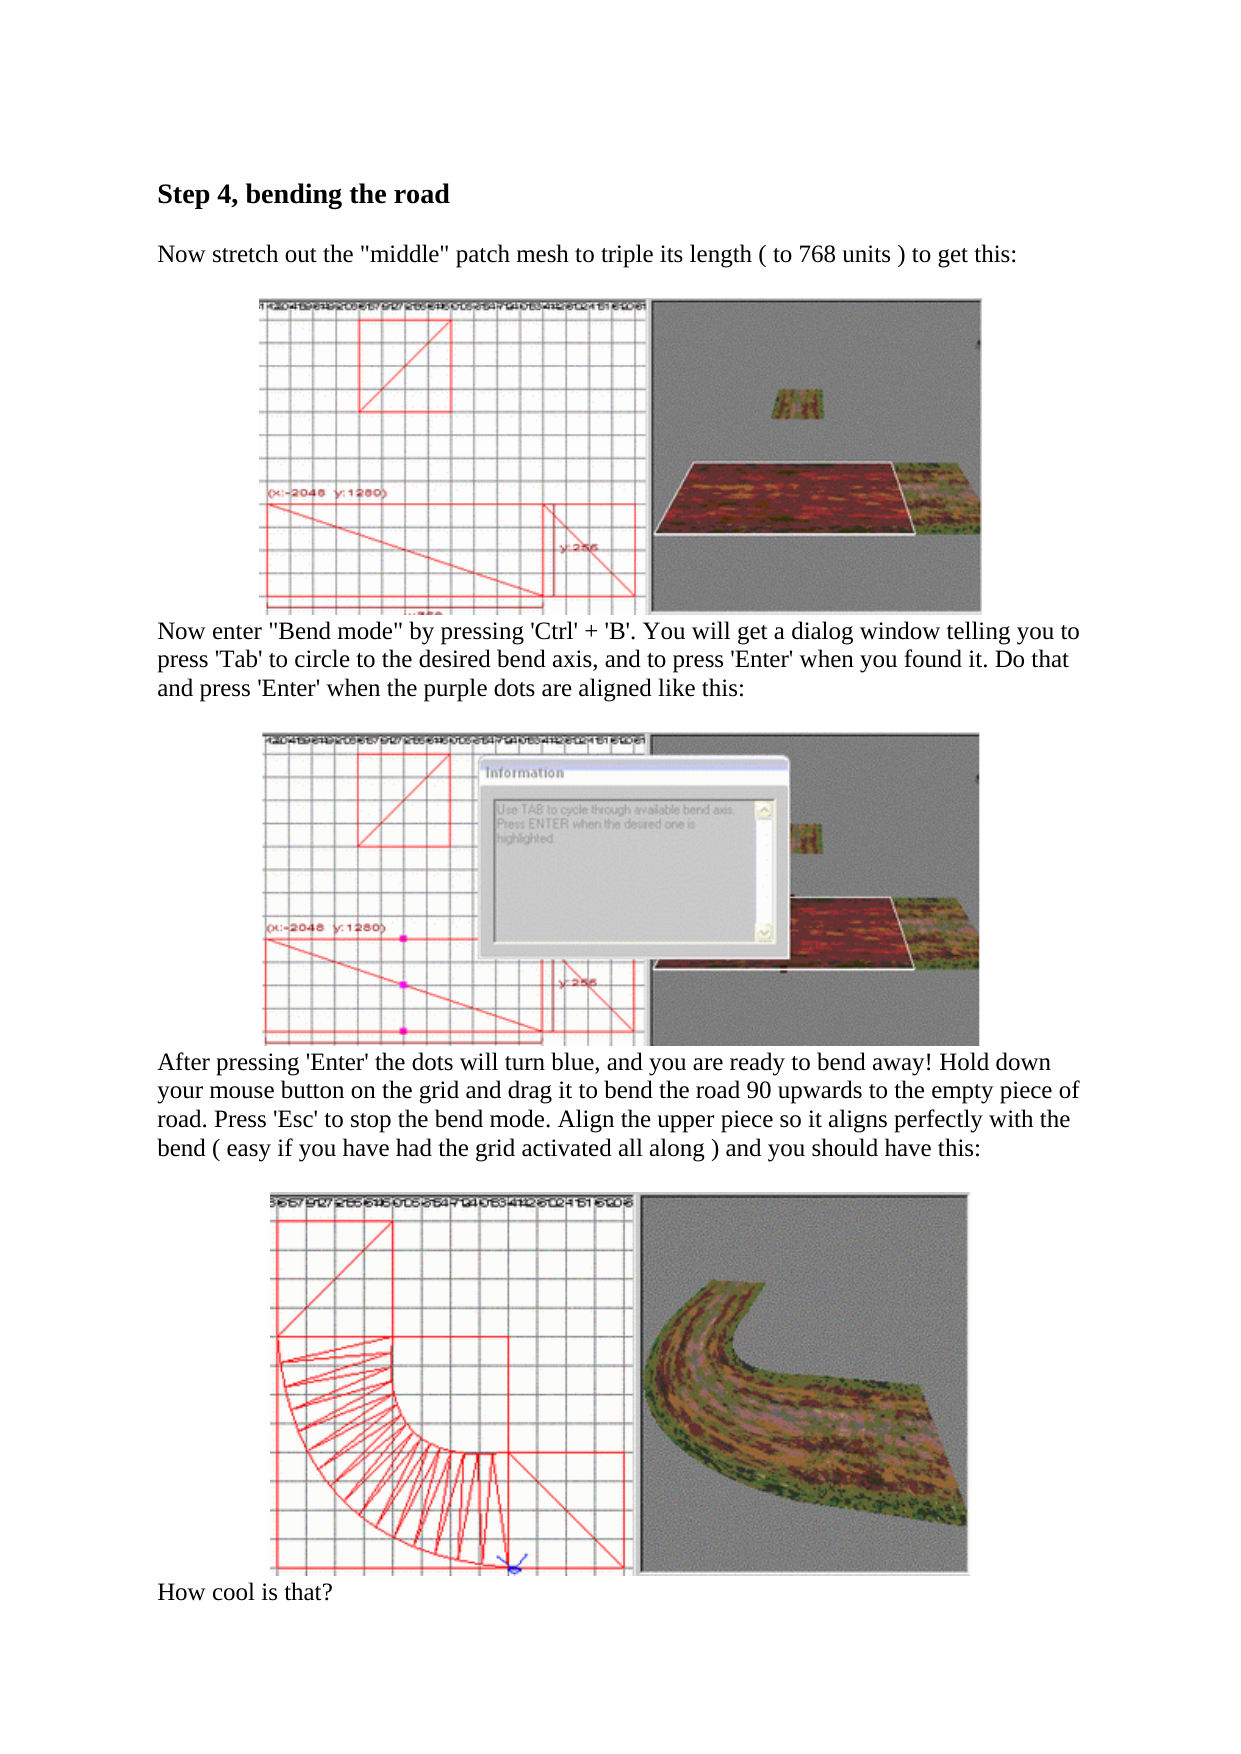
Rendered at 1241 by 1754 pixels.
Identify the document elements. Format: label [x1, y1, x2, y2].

picture [262, 732, 980, 1046]
table_cell [157, 148, 1083, 1606]
picture [259, 298, 983, 615]
picture [270, 1192, 972, 1576]
